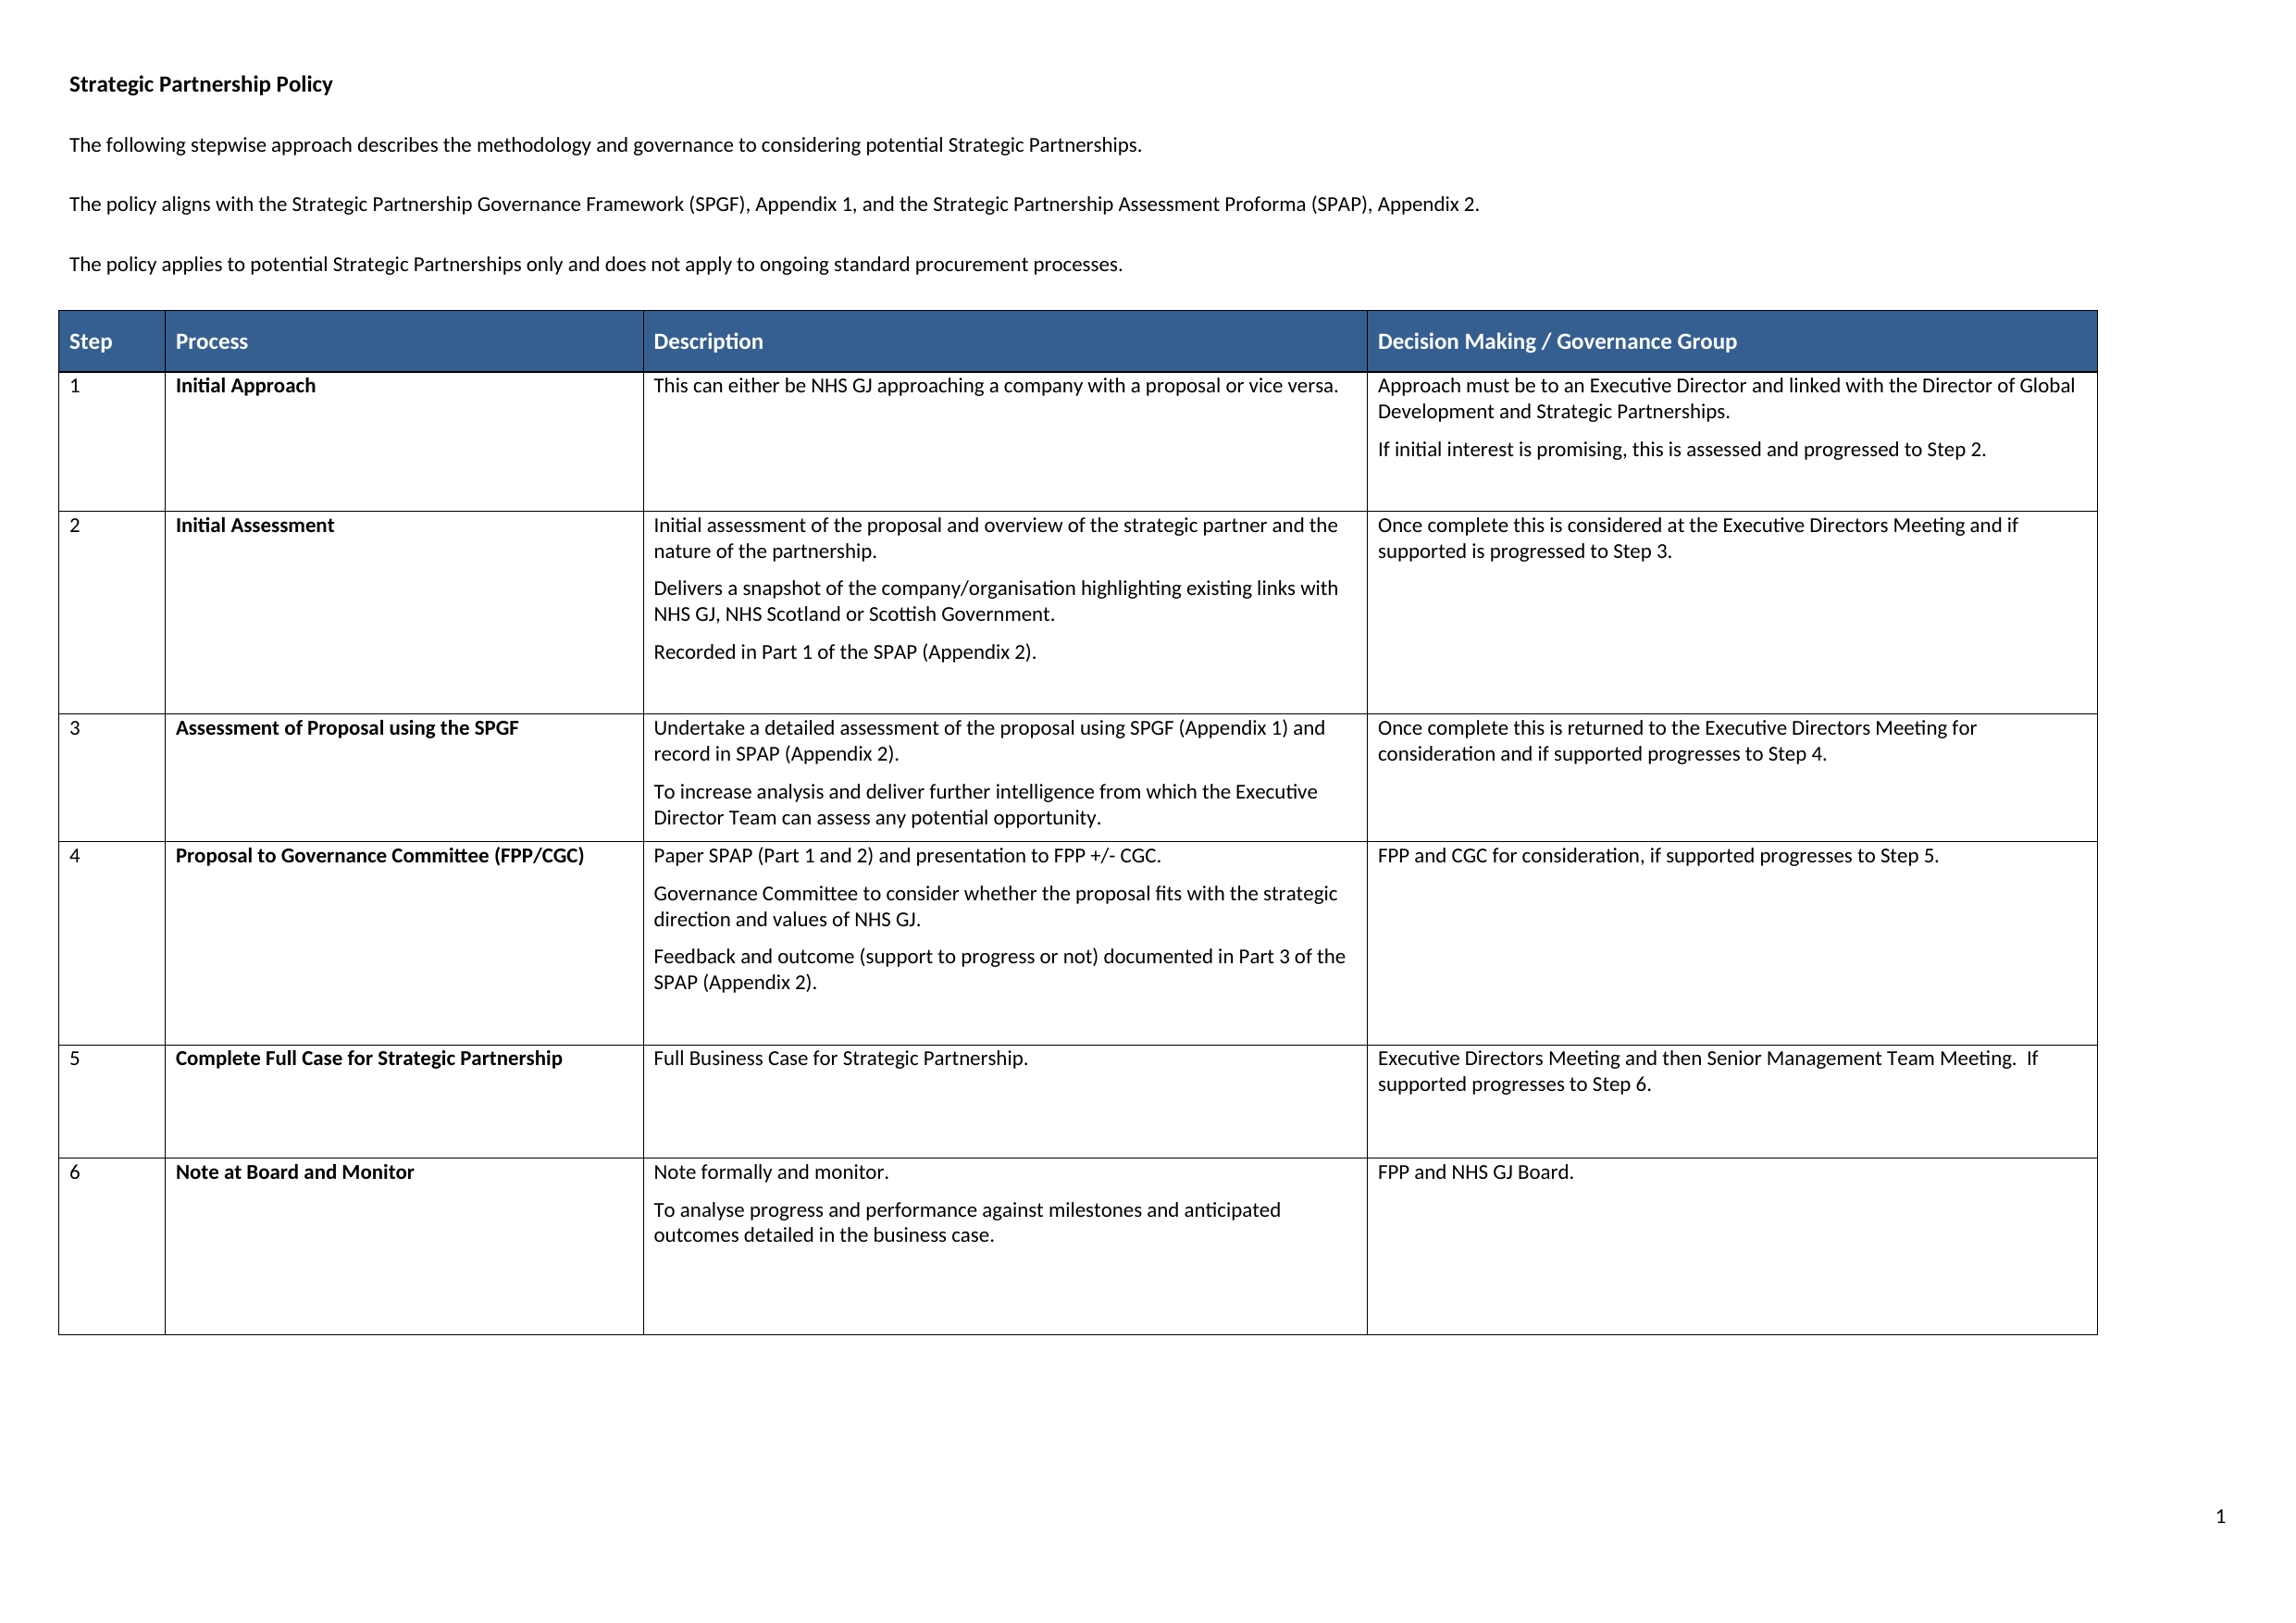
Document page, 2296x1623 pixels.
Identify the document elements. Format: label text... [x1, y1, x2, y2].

table_cell 3 [59, 714, 165, 841]
table_cell FPP and CGC for consideration, if supported progresses to Step 5. [1368, 842, 2097, 1044]
table_header Description [644, 311, 1367, 371]
table_header Process [166, 311, 643, 371]
table_cell 2 [59, 512, 165, 713]
table_cell Complete Full Case for Strategic Partnership [166, 1046, 643, 1158]
table_cell Note at Board and Monitor [166, 1158, 643, 1334]
table_cell Initial assessment of the proposal and overview of the strategic partner and the nature of the partnership. Delivers a snapshot of the company/organisation highlighting existing links with NHS GJ, NHS Scotland or Scottish Government. Recorded in Part 1 of the SPAP (Appendix 2). [644, 512, 1367, 713]
table_cell Initial Assessment [166, 512, 643, 713]
table_header Decision Making / Governance Group [1368, 311, 2097, 371]
table_cell 1 [59, 373, 165, 511]
table_header Step [59, 311, 165, 371]
table_cell Assessment of Proposal using the SPGF [166, 714, 643, 841]
table_cell FPP and NHS GJ Board. [1368, 1158, 2097, 1334]
table_cell Initial Approach [166, 373, 643, 511]
table_cell 5 [59, 1046, 165, 1158]
table_cell Note formally and monitor. To analyse progress and performance against milestones and anticipated outcomes detailed in the business case. [644, 1158, 1367, 1334]
text The following stepwise approach describes the methodology and governance to considering potential Strategic Partnerships. [69, 131, 2226, 157]
table_cell Proposal to Governance Committee (FPP/CGC) [166, 842, 643, 1044]
table_cell 6 [59, 1158, 165, 1334]
table_cell This can either be NHS GJ approaching a company with a proposal or vice versa. [644, 373, 1367, 511]
table_cell 4 [59, 842, 165, 1044]
text The policy aligns with the Strategic Partnership Governance Framework (SPGF), Appendix 1, and the Strategic Partnership Assessment Proforma (SPAP), Appendix 2. [69, 192, 2226, 217]
table_cell Once complete this is considered at the Executive Directors Meeting and if supported is progressed to Step 3. [1368, 512, 2097, 713]
text The policy applies to potential Strategic Partnerships only and does not apply to ongoing standard procurement processes. [69, 251, 2226, 277]
table_cell Full Business Case for Strategic Partnership. [644, 1046, 1367, 1158]
table_cell Executive Directors Meeting and then Senior Management Team Meeting. If supported progresses to Step 6. [1368, 1046, 2097, 1158]
table_cell Paper SPAP (Part 1 and 2) and presentation to FPP +/- CGC. Governance Committee to consider whether the proposal fits with the strategic direction and values of NHS GJ. Feedback and outcome (support to progress or not) documented in Part 3 of the SPAP (Appendix 2). [644, 842, 1367, 1044]
text Strategic Partnership Policy [69, 69, 2226, 98]
table_cell Once complete this is returned to the Executive Directors Meeting for consideration and if supported progresses to Step 4. [1368, 714, 2097, 841]
table_cell Approach must be to an Executive Director and linked with the Director of Global Development and Strategic Partnerships. If initial interest is promising, this is assessed and progressed to Step 2. [1368, 373, 2097, 511]
table_cell Undertake a detailed assessment of the proposal using SPGF (Appendix 1) and record in SPAP (Appendix 2). To increase analysis and deliver further intelligence from which the Executive Director Team can assess any potential opportunity. [644, 714, 1367, 841]
